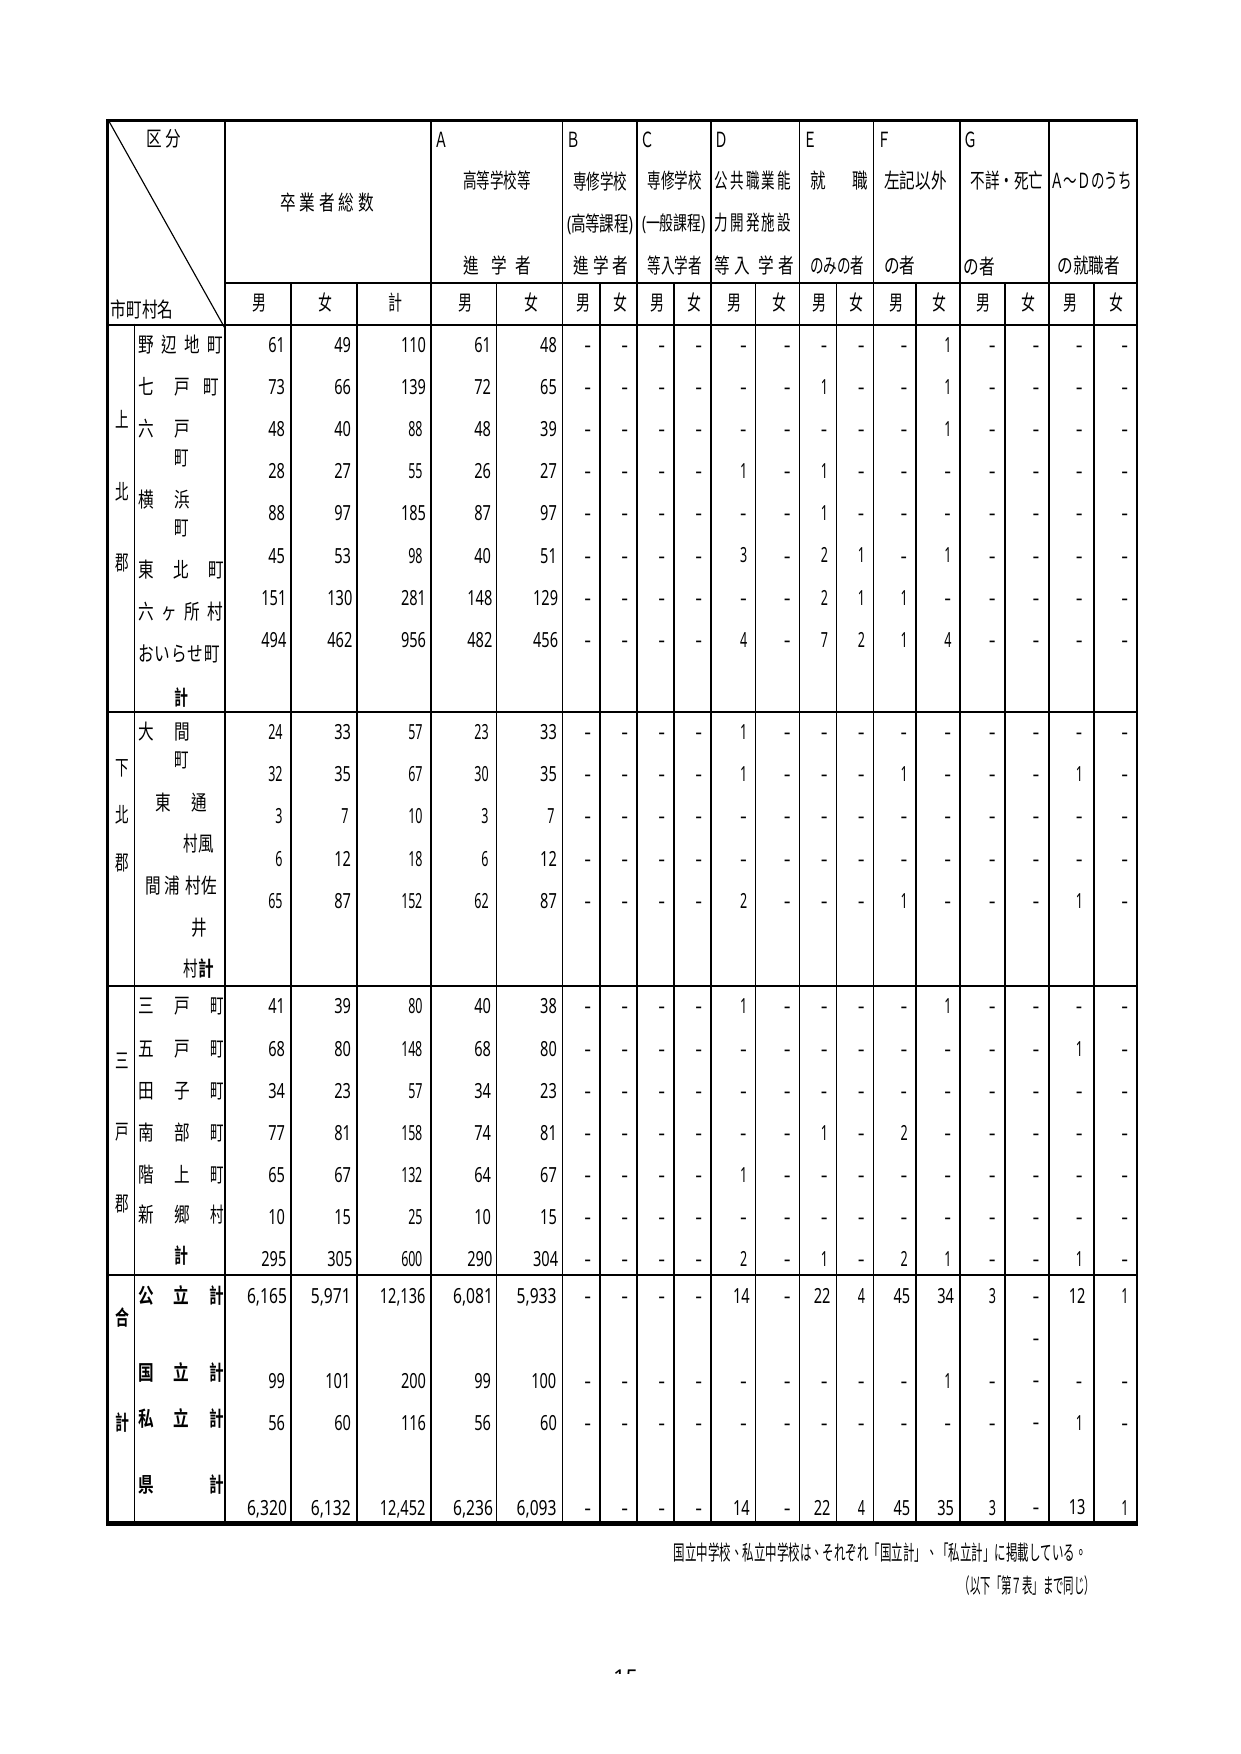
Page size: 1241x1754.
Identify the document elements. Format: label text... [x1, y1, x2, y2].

table_header Ｂ 専修学校 (高等課程) 進 学 者 [563, 122, 636, 282]
table_cell 40 68 34 74 64 10 290 [432, 987, 496, 1274]
table_cell - - - - - - - [961, 987, 1004, 1274]
table_cell 女 [497, 284, 562, 323]
table_cell - 1 - - 1 [1050, 713, 1093, 985]
table_header Ａ 高等学校等 進 学 者 [432, 122, 562, 282]
table_cell 男 [563, 284, 599, 323]
table_cell - - - - - - - [638, 987, 673, 1274]
table_cell 上北郡 [109, 326, 134, 711]
table_cell 計 [358, 284, 430, 323]
table_header 卒 業 者 総 数 [226, 122, 430, 282]
table_cell 大 間 町 東 通 村風 間 浦 村佐 井 村計 [135, 713, 224, 985]
table_header 区 分 市町村名 [109, 122, 224, 323]
table_cell 6,081 99 56 6,236 [432, 1276, 496, 1521]
table_cell 49 66 40 27 97 53 130 462 [292, 326, 356, 711]
table_header Ｃ 専修学校 (一般課程) 等入学者 [638, 122, 710, 282]
table_cell 6,165 99 56 6,320 [226, 1276, 290, 1521]
table_cell 1 1 - - 2 [712, 713, 755, 985]
table_cell - 1 - - 1 [874, 713, 915, 985]
table_cell - - - - - [563, 713, 599, 985]
table_cell - - - - - [675, 713, 710, 985]
table_cell 女 [601, 284, 636, 323]
table_cell 女 [756, 284, 799, 323]
table_cell 公 立 計 国 立 計 私 立 計 県 計 [135, 1276, 224, 1521]
table_cell 61 72 48 26 87 40 148 482 [432, 326, 496, 711]
table_header Ｆ 左記以外 の者 [874, 122, 959, 282]
table_cell 38 80 23 81 67 15 304 [497, 987, 562, 1274]
table_cell 41 68 34 77 65 10 295 [226, 987, 290, 1274]
table_cell 1 - - 1 [1095, 1276, 1136, 1521]
table_cell 4 - - 4 [837, 1276, 873, 1521]
table_cell - - - - - - - [1006, 987, 1048, 1274]
table_cell - - - - - [800, 713, 836, 985]
table_cell 女 [292, 284, 356, 323]
table_cell 男 [432, 284, 496, 323]
table_cell - - - - [675, 1276, 710, 1521]
table_cell 下北郡 [109, 713, 134, 985]
table_header Ｄ 公共職業能力開発施設 等 入 学 者 [712, 122, 799, 282]
table_cell 男 [874, 284, 915, 323]
table_cell 女 [837, 284, 873, 323]
table_cell - - - - - - - - [675, 326, 710, 711]
table_cell 女 [675, 284, 710, 323]
table_cell 男 [712, 284, 755, 323]
table_header Ｅ 就 職 のみの者 [800, 122, 873, 282]
table_cell 1 1 1 - - 1 - 4 [917, 326, 959, 711]
table_cell 45 - - 45 [874, 1276, 915, 1521]
table_cell - - - - [638, 1276, 673, 1521]
table_cell 110 139 88 55 185 98 281 956 [358, 326, 430, 711]
table_cell - - - 2 - - 2 [874, 987, 915, 1274]
table_cell - - - - - - - - [961, 326, 1004, 711]
table_cell 33 35 7 12 87 [497, 713, 562, 985]
table_cell - - - - - - - [563, 987, 599, 1274]
table_cell - 1 - - - - 1 [1050, 987, 1093, 1274]
table_cell - - - - - - - [1095, 987, 1136, 1274]
table_cell - - - - - - - - [638, 326, 673, 711]
table_cell 80 148 57 158 132 25 600 [358, 987, 430, 1274]
table_cell - - - - - [601, 713, 636, 985]
table_cell 男 [638, 284, 673, 323]
table_cell - - - - [756, 1276, 799, 1521]
table_cell 22 - - 22 [800, 1276, 836, 1521]
table_cell 女 [917, 284, 959, 323]
table_cell - - - - - [917, 713, 959, 985]
table_cell 野 辺 地 町七 戸 町 六 戸 町 横 浜 町 東 北 町六 ヶ 所 村お い ら せ 町 計 [135, 326, 224, 711]
table_cell - - - - - 1 1 2 [837, 326, 873, 711]
table_cell - - - - - [837, 713, 873, 985]
table_cell - - - 1 - - 1 [800, 987, 836, 1274]
table_cell - - - - - - - - [601, 326, 636, 711]
table_cell 合 計 [109, 1276, 134, 1521]
table_cell - 1 - 1 1 2 2 7 [800, 326, 836, 711]
table_cell 1 - - - 1 - 2 [712, 987, 755, 1274]
table_cell 女 [1006, 284, 1048, 323]
table_cell 5,971 101 60 6,132 [292, 1276, 356, 1521]
table_cell 39 80 23 81 67 15 305 [292, 987, 356, 1274]
table_cell 5,933 100 60 6,093 [497, 1276, 562, 1521]
table_cell 14 - - 14 [712, 1276, 755, 1521]
table_cell - - - - - [638, 713, 673, 985]
table_header Ａ～Ｄのうち の就職者 [1050, 122, 1136, 282]
table_cell 三 戸 町 五 戸 町 田 子 町 南 部 町 階 上 町 新 郷 村 計 [135, 987, 224, 1274]
table_cell 12,136 200 116 12,452 [358, 1276, 430, 1521]
table_cell - - - - - - - - [756, 326, 799, 711]
table_cell - - - - - - - - [563, 326, 599, 711]
table_cell - - - - - - - [675, 987, 710, 1274]
table_cell - - - - - - - - [1006, 326, 1048, 711]
table_cell 女 [1095, 284, 1136, 323]
text （以下「第７表」まで同じ） [94, 1571, 1095, 1600]
table_cell - - - - - [961, 713, 1004, 985]
table_cell 男 [226, 284, 290, 323]
table_cell - - - - - - 1 1 [874, 326, 915, 711]
table_cell - - - - - - - [837, 987, 873, 1274]
table_cell 1 - - - - - 1 [917, 987, 959, 1274]
table_cell - - - - - - - - [1050, 326, 1093, 711]
table_cell - - - - - - - [601, 987, 636, 1274]
table_cell 24 32 3 6 65 [226, 713, 290, 985]
table_cell 3 - - 3 [961, 1276, 1004, 1521]
table_cell - - - - [601, 1276, 636, 1521]
table_cell - - - 1 - 3 - 4 [712, 326, 755, 711]
table_cell 三戸郡 [109, 987, 134, 1274]
table_cell 34 1 - 35 [917, 1276, 959, 1521]
table_cell 61 73 48 28 88 45 151 494 [226, 326, 290, 711]
table_cell 48 65 39 27 97 51 129 456 [497, 326, 562, 711]
table_cell 男 [1050, 284, 1093, 323]
table_cell - - - - - [1006, 1276, 1048, 1521]
table_cell - - - - [563, 1276, 599, 1521]
text 国立中学校、私立中学校は、それぞれ「国立計」、「私立計」に掲載している。 [94, 1538, 1086, 1566]
table_cell - - - - - [756, 713, 799, 985]
table_cell 23 30 3 6 62 [432, 713, 496, 985]
table_cell - - - - - [1006, 713, 1048, 985]
table_header Ｇ 不詳・死亡 の者 [961, 122, 1048, 282]
table_cell - - - - - - - - [1095, 326, 1136, 711]
table_cell - - - - - - - [756, 987, 799, 1274]
table_cell 12 - 1 13 [1050, 1276, 1093, 1521]
table_cell 男 [961, 284, 1004, 323]
table_cell 57 67 10 18 152 [358, 713, 430, 985]
table_cell - - - - - [1095, 713, 1136, 985]
table_cell 33 35 7 12 87 [292, 713, 356, 985]
table_cell 男 [800, 284, 836, 323]
